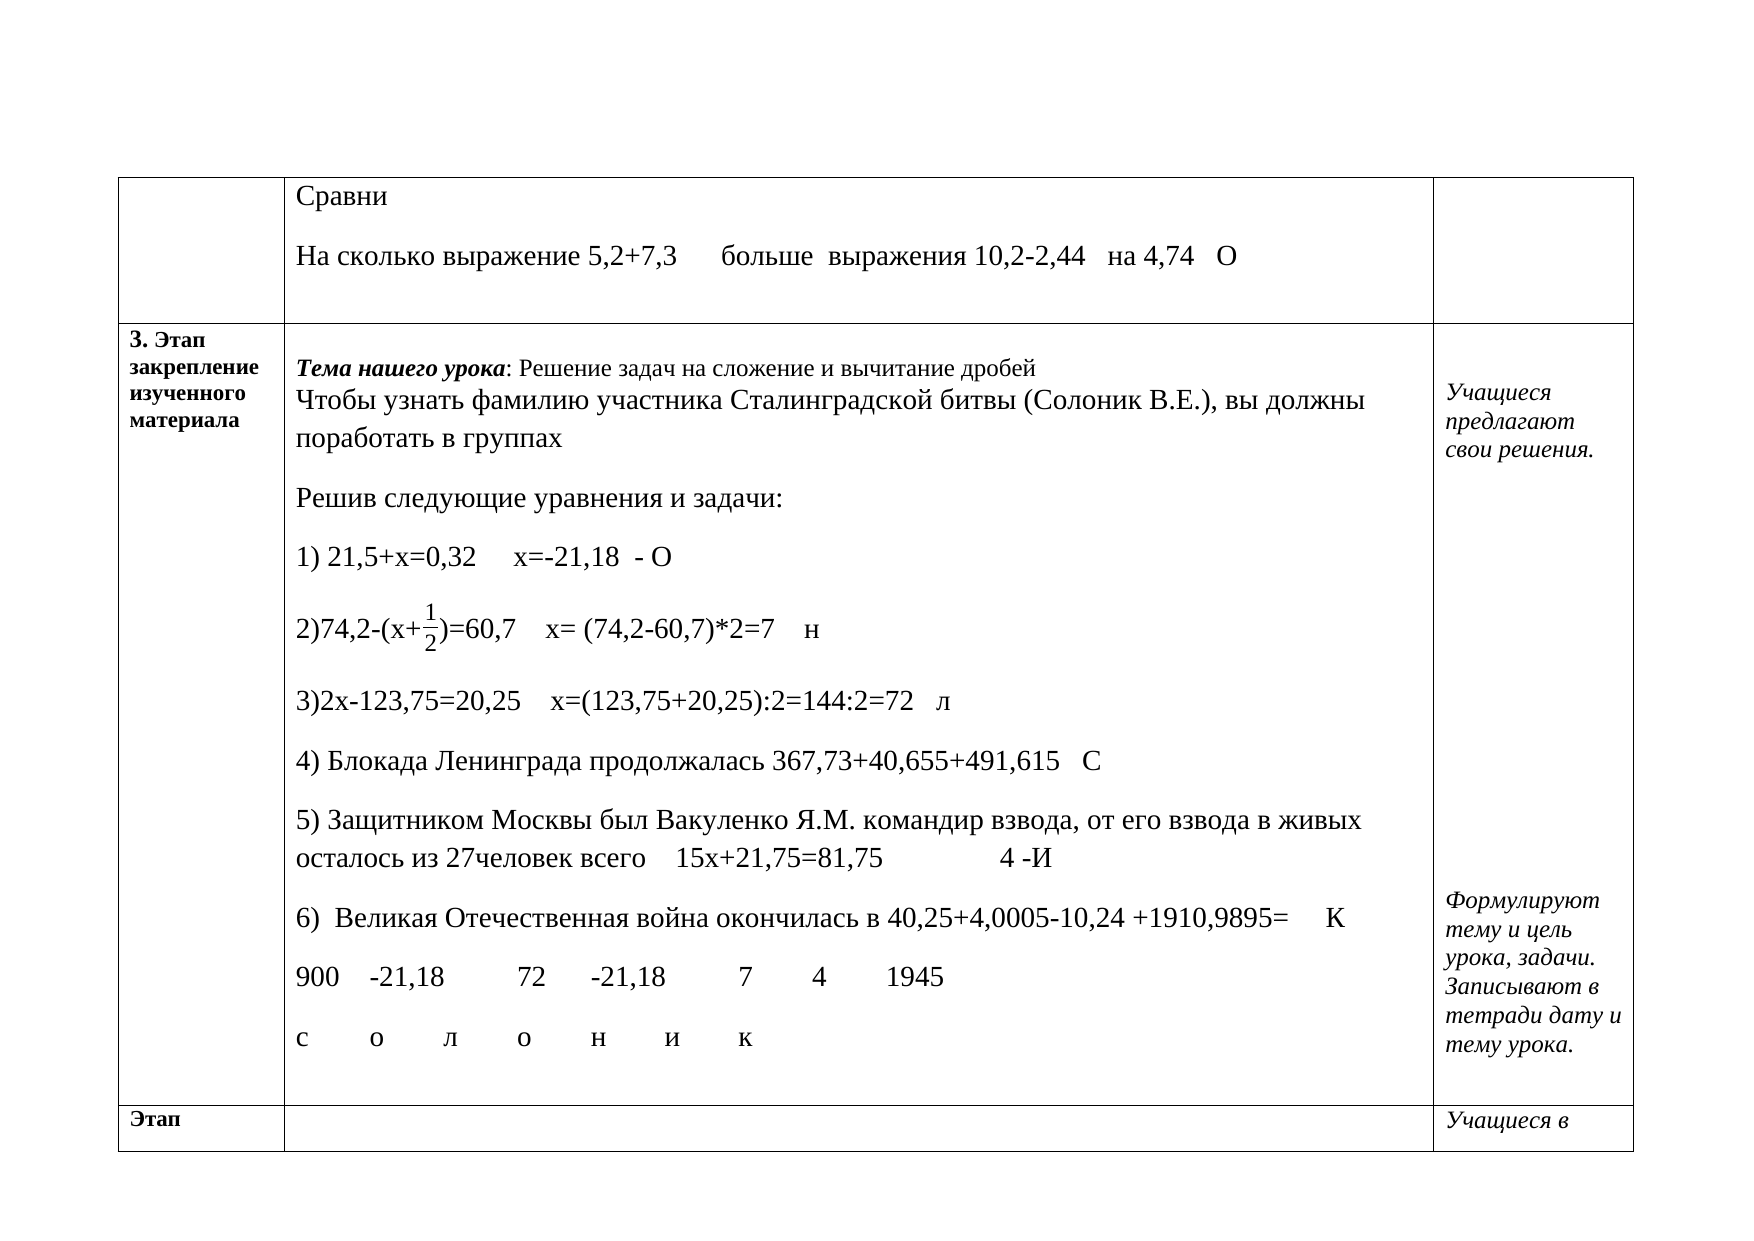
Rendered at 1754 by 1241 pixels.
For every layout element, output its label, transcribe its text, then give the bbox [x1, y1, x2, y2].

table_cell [285, 178, 1433, 323]
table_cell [1434, 1106, 1633, 1151]
table_cell Учащиеся предлагают свои решения. Формулируют тему и цель урока, задачи. Записывают в тетради дату и тему урока. [1434, 324, 1633, 1104]
table_cell 3. Этап закрепление изученного материала [119, 324, 284, 1104]
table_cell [1434, 178, 1633, 323]
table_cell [119, 178, 284, 323]
table_cell Тема нашего урока: Решение задач на сложение и вычитание дробей Чтобы узнать фамилию участника Сталинградской битвы (Солоник В.Е.), вы должны поработать в группах Решив следующие уравнения и задачи: 1) 21,5+х=0,32 х=-21,18 - О 2)74,2-(х+)=60,7 х= (74,2-60,7)*2=7 н 3)2х-123,75=20,25 х=(123,75+20,25):2=144:2=72 л 4) Блокада Ленинграда продолжалась 367,73+40,655+491,615 С 5) Защитником Москвы был Вакуленко Я.М. командир взвода, от его взвода в живых осталось из 27человек всего 15х+21,75=81,75 4 -И 6) Великая Отечественная война окончилась в 40,25+4,0005-10,24 +1910,9895= К 900 -21,18 72 -21,18 7 4 1945 с о л о н и к [285, 324, 1433, 1104]
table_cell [285, 1106, 1433, 1151]
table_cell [119, 1106, 284, 1151]
